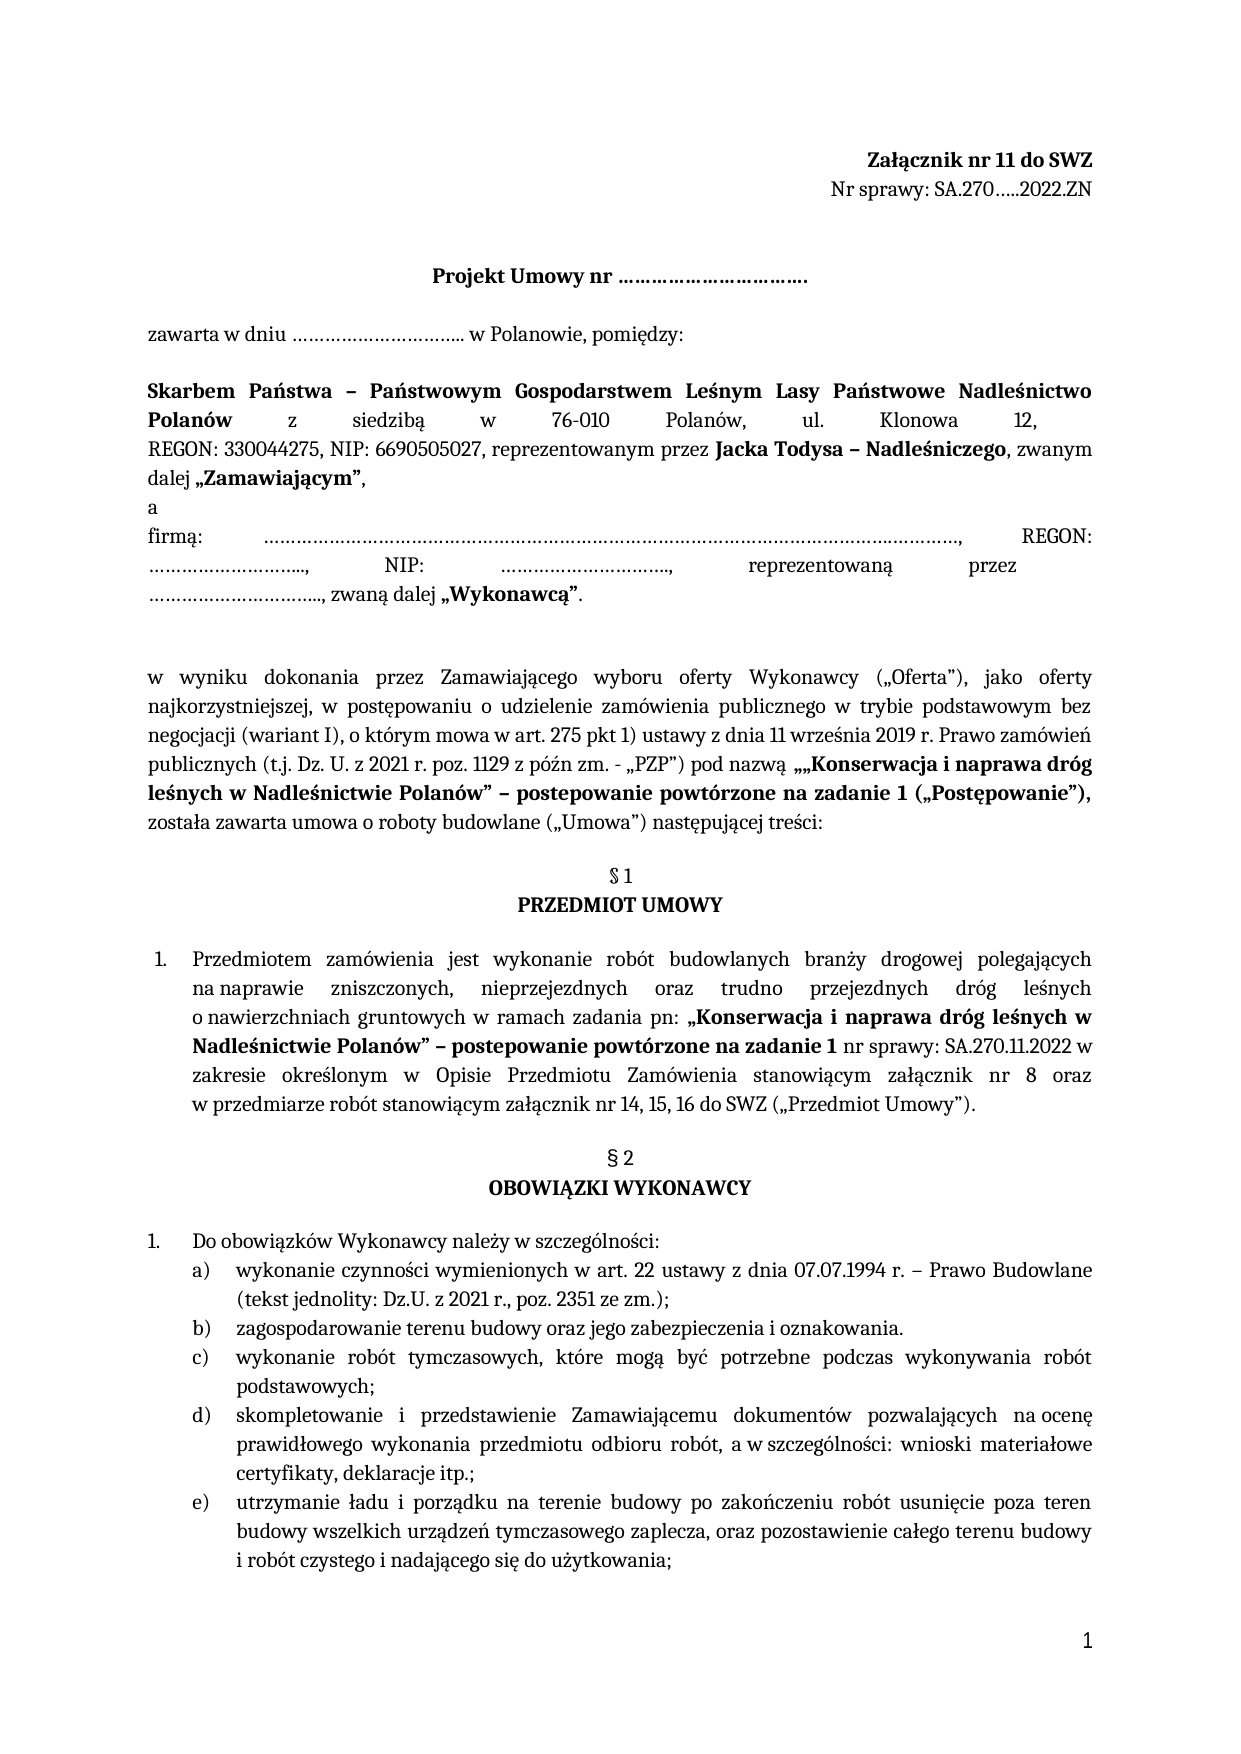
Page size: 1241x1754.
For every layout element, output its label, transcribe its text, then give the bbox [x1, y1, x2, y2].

text Projekt Umowy nr ……………………………. [148, 263, 1093, 289]
text w wyniku dokonania przez Zamawiającego wyboru oferty Wykonawcy („Oferta”), jako oferty najkorzystniejszej, w postępowaniu o udzielenie zamówienia publicznego w trybie podstawowym bez negocjacji (wariant I), o którym mowa w art. 275 pkt 1) ustawy z dnia 11 września 2019 r. Prawo zamówień publicznych (t.j. Dz. U. z 2021 r. poz. 1129 z późn zm. - „PZP”) pod nazwą „„Konserwacja i naprawa dróg leśnych w Nadleśnictwie Polanów” – postepowanie powtórzone na zadanie 1 („Postępowanie”), została zawarta umowa o roboty budowlane („Umowa”) następującej treści: [148, 665, 1093, 835]
subtitle Załącznik nr 11 do SWZ [148, 148, 1093, 173]
text § 1 [148, 864, 1093, 889]
subtitle OBOWIĄZKI WYKONAWCY [148, 1175, 1093, 1200]
list Przedmiotem zamówienia jest wykonanie robót budowlanych branży drogowej polegających na naprawie zniszczonych, nieprzejezdnych oraz trudno przejezdnych dróg leśnych o nawierzchniach gruntowych w ramach zadania pn: „Konserwacja i naprawa dróg leśnych w Nadleśnictwie Polanów” – postepowanie powtórzone na zadanie 1 nr sprawy: SA.270.11.2022 w zakresie określonym w Opisie Przedmiotu Zamówienia stanowiącym załącznik nr 8 oraz w przedmiarze robót stanowiącym załącznik nr 14, 15, 16 do SWZ („Przedmiot Umowy”). [154, 947, 1093, 1117]
text a [148, 495, 1093, 520]
text firmą: …………………………………………………………………………………………………….…………, REGON: ……………………….., NIP: …………………………., reprezentowaną przez ………………………….., zwaną dalej „Wykonawcą”. [148, 524, 1093, 607]
list zagospodarowanie terenu budowy oraz jego zabezpieczenia i oznakowania. [192, 1316, 1093, 1341]
list skompletowanie i przedstawienie Zamawiającemu dokumentów pozwalających na ocenę prawidłowego wykonania przedmiotu odbioru robót, a w szczególności: wnioski materiałowe certyfikaty, deklaracje itp.; [192, 1403, 1093, 1486]
list wykonanie robót tymczasowych, które mogą być potrzebne podczas wykonywania robót podstawowych; [192, 1345, 1093, 1399]
list wykonanie czynności wymienionych w art. 22 ustawy z dnia 07.07.1994 r. – Prawo Budowlane (tekst jednolity: Dz.U. z 2021 r., poz. 2351 ze zm.); [192, 1258, 1093, 1312]
text Skarbem Państwa – Państwowym Gospodarstwem Leśnym Lasy Państwowe Nadleśnictwo Polanów z siedzibą w 76-010 Polanów, ul. Klonowa 12, REGON: 330044275, NIP: 6690505027, reprezentowanym przez Jacka Todysa – Nadleśniczego, zwanym dalej „Zamawiającym”, [148, 379, 1093, 491]
list Do obowiązków Wykonawcy należy w szczególności: [148, 1229, 1093, 1254]
text PRZEDMIOT UMOWY [148, 893, 1093, 918]
text Nr sprawy: SA.270…..2022.ZN [148, 177, 1093, 202]
text zawarta w dniu ………………………….. w Polanowie, pomiędzy: [148, 321, 1093, 347]
text 2 [148, 1145, 1093, 1171]
list utrzymanie ładu i porządku na terenie budowy po zakończeniu robót usunięcie poza teren budowy wszelkich urządzeń tymczasowego zaplecza, oraz pozostawienie całego terenu budowy i robót czystego i nadającego się do użytkowania; [192, 1490, 1093, 1573]
